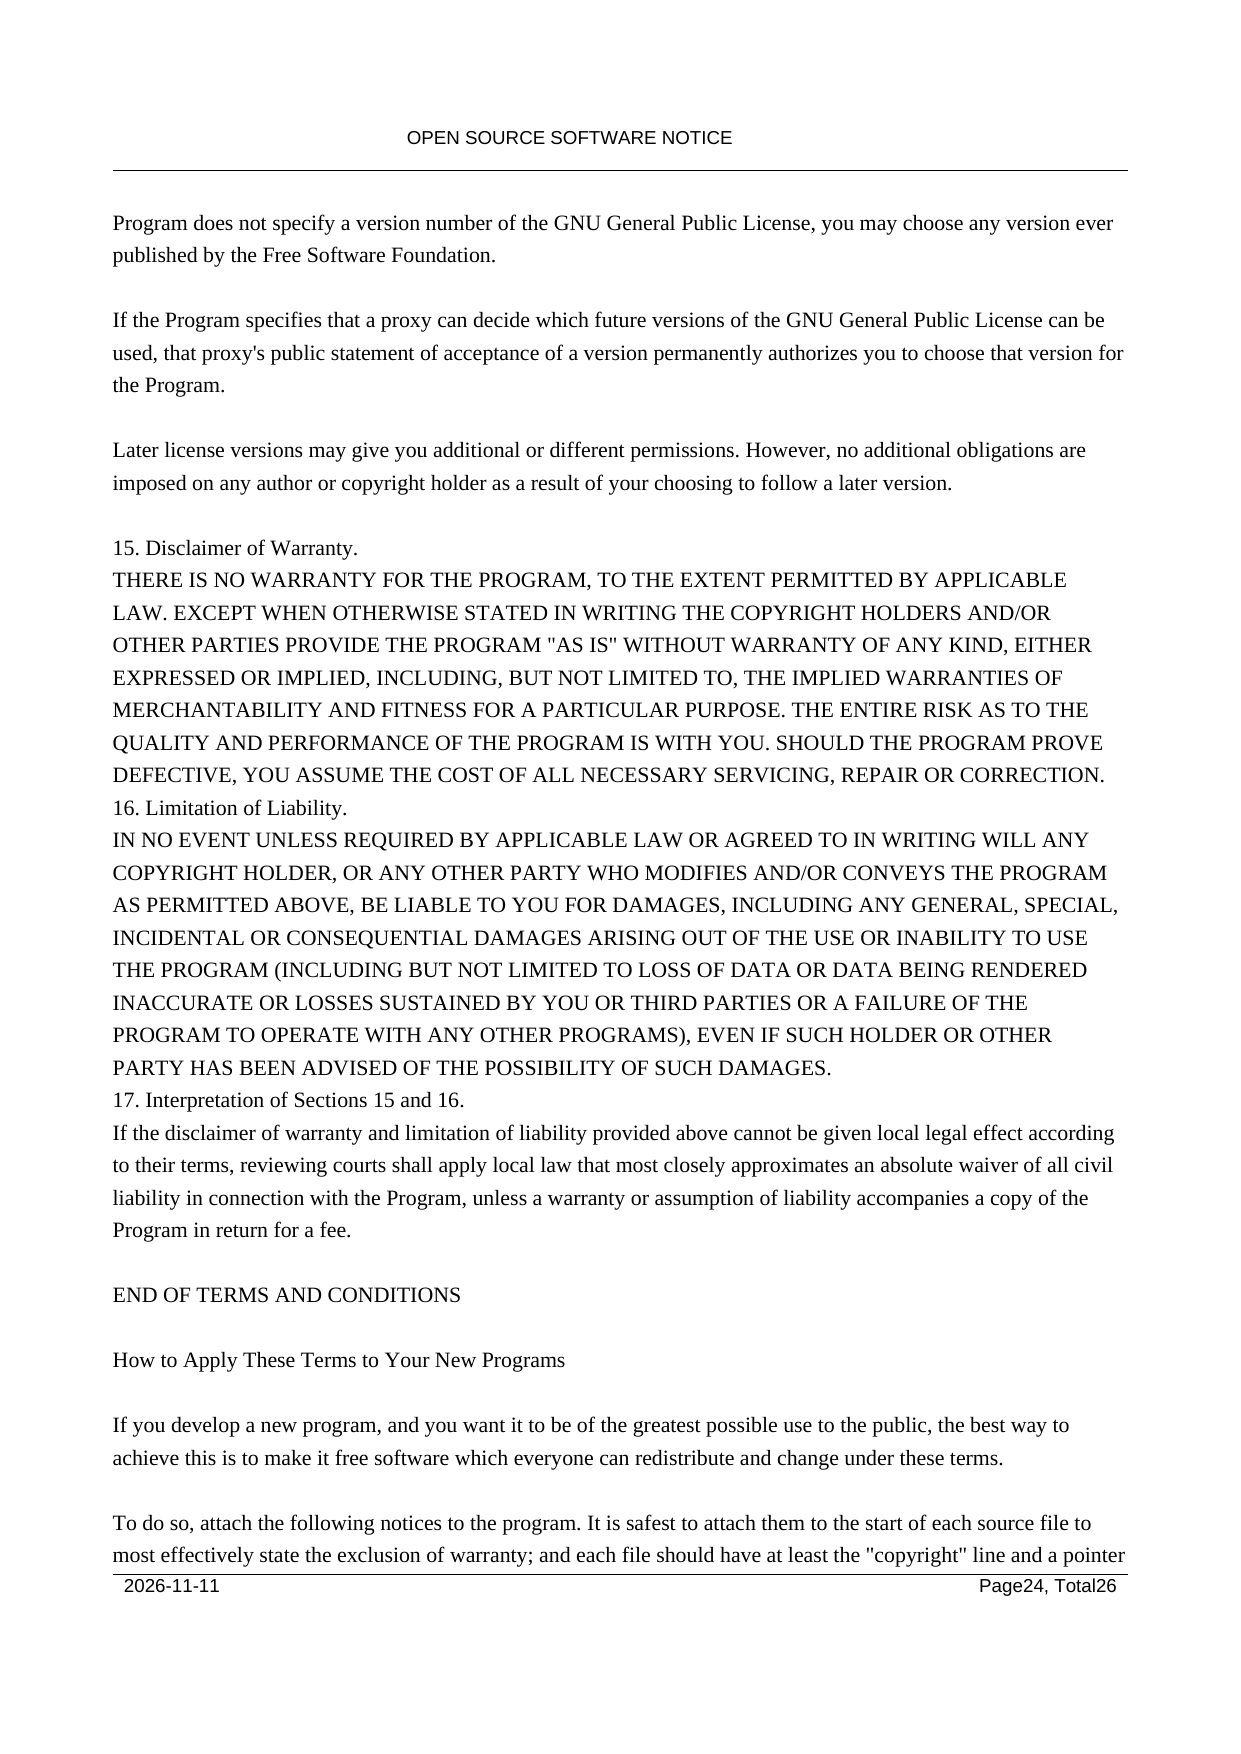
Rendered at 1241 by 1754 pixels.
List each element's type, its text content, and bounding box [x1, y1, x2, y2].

text How to Apply These Terms to Your New Programs [112, 1344, 1128, 1376]
text END OF TERMS AND CONDITIONS [112, 1279, 1128, 1311]
text If you develop a new program, and you want it to be of the greatest possible use to the public, the best way to achieve this is to make it free software which everyone can redistribute and change under these terms. [112, 1409, 1128, 1474]
text 15. Disclaimer of Warranty. [112, 531, 1128, 564]
text 16. Limitation of Liability. [112, 791, 1128, 824]
text 17. Interpretation of Sections 15 and 16. [112, 1084, 1128, 1116]
text If the Program specifies that a proxy can decide which future versions of the GNU General Public License can be used, that proxy's public statement of acceptance of a version permanently authorizes you to choose that version for the Program. [112, 304, 1128, 401]
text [112, 1506, 1128, 1571]
text THERE IS NO WARRANTY FOR THE PROGRAM, TO THE EXTENT PERMITTED BY APPLICABLE LAW. EXCEPT WHEN OTHERWISE STATED IN WRITING THE COPYRIGHT HOLDERS AND/OR OTHER PARTIES PROVIDE THE PROGRAM "AS IS" WITHOUT WARRANTY OF ANY KIND, EITHER EXPRESSED OR IMPLIED, INCLUDING, BUT NOT LIMITED TO, THE IMPLIED WARRANTIES OF MERCHANTABILITY AND FITNESS FOR A PARTICULAR PURPOSE. THE ENTIRE RISK AS TO THE QUALITY AND PERFORMANCE OF THE PROGRAM IS WITH YOU. SHOULD THE PROGRAM PROVE DEFECTIVE, YOU ASSUME THE COST OF ALL NECESSARY SERVICING, REPAIR OR CORRECTION. [112, 564, 1128, 791]
text Later license versions may give you additional or different permissions. However, no additional obligations are imposed on any author or copyright holder as a result of your choosing to follow a later version. [112, 434, 1128, 499]
text If the disclaimer of warranty and limitation of liability provided above cannot be given local legal effect according to their terms, reviewing courts shall apply local law that most closely approximates an absolute waiver of all civil liability in connection with the Program, unless a warranty or assumption of liability accompanies a copy of the Program in return for a fee. [112, 1116, 1128, 1246]
text IN NO EVENT UNLESS REQUIRED BY APPLICABLE LAW OR AGREED TO IN WRITING WILL ANY COPYRIGHT HOLDER, OR ANY OTHER PARTY WHO MODIFIES AND/OR CONVEYS THE PROGRAM AS PERMITTED ABOVE, BE LIABLE TO YOU FOR DAMAGES, INCLUDING ANY GENERAL, SPECIAL, INCIDENTAL OR CONSEQUENTIAL DAMAGES ARISING OUT OF THE USE OR INABILITY TO USE THE PROGRAM (INCLUDING BUT NOT LIMITED TO LOSS OF DATA OR DATA BEING RENDERED INACCURATE OR LOSSES SUSTAINED BY YOU OR THIRD PARTIES OR A FAILURE OF THE PROGRAM TO OPERATE WITH ANY OTHER PROGRAMS), EVEN IF SUCH HOLDER OR OTHER PARTY HAS BEEN ADVISED OF THE POSSIBILITY OF SUCH DAMAGES. [112, 824, 1128, 1084]
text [112, 206, 1128, 271]
